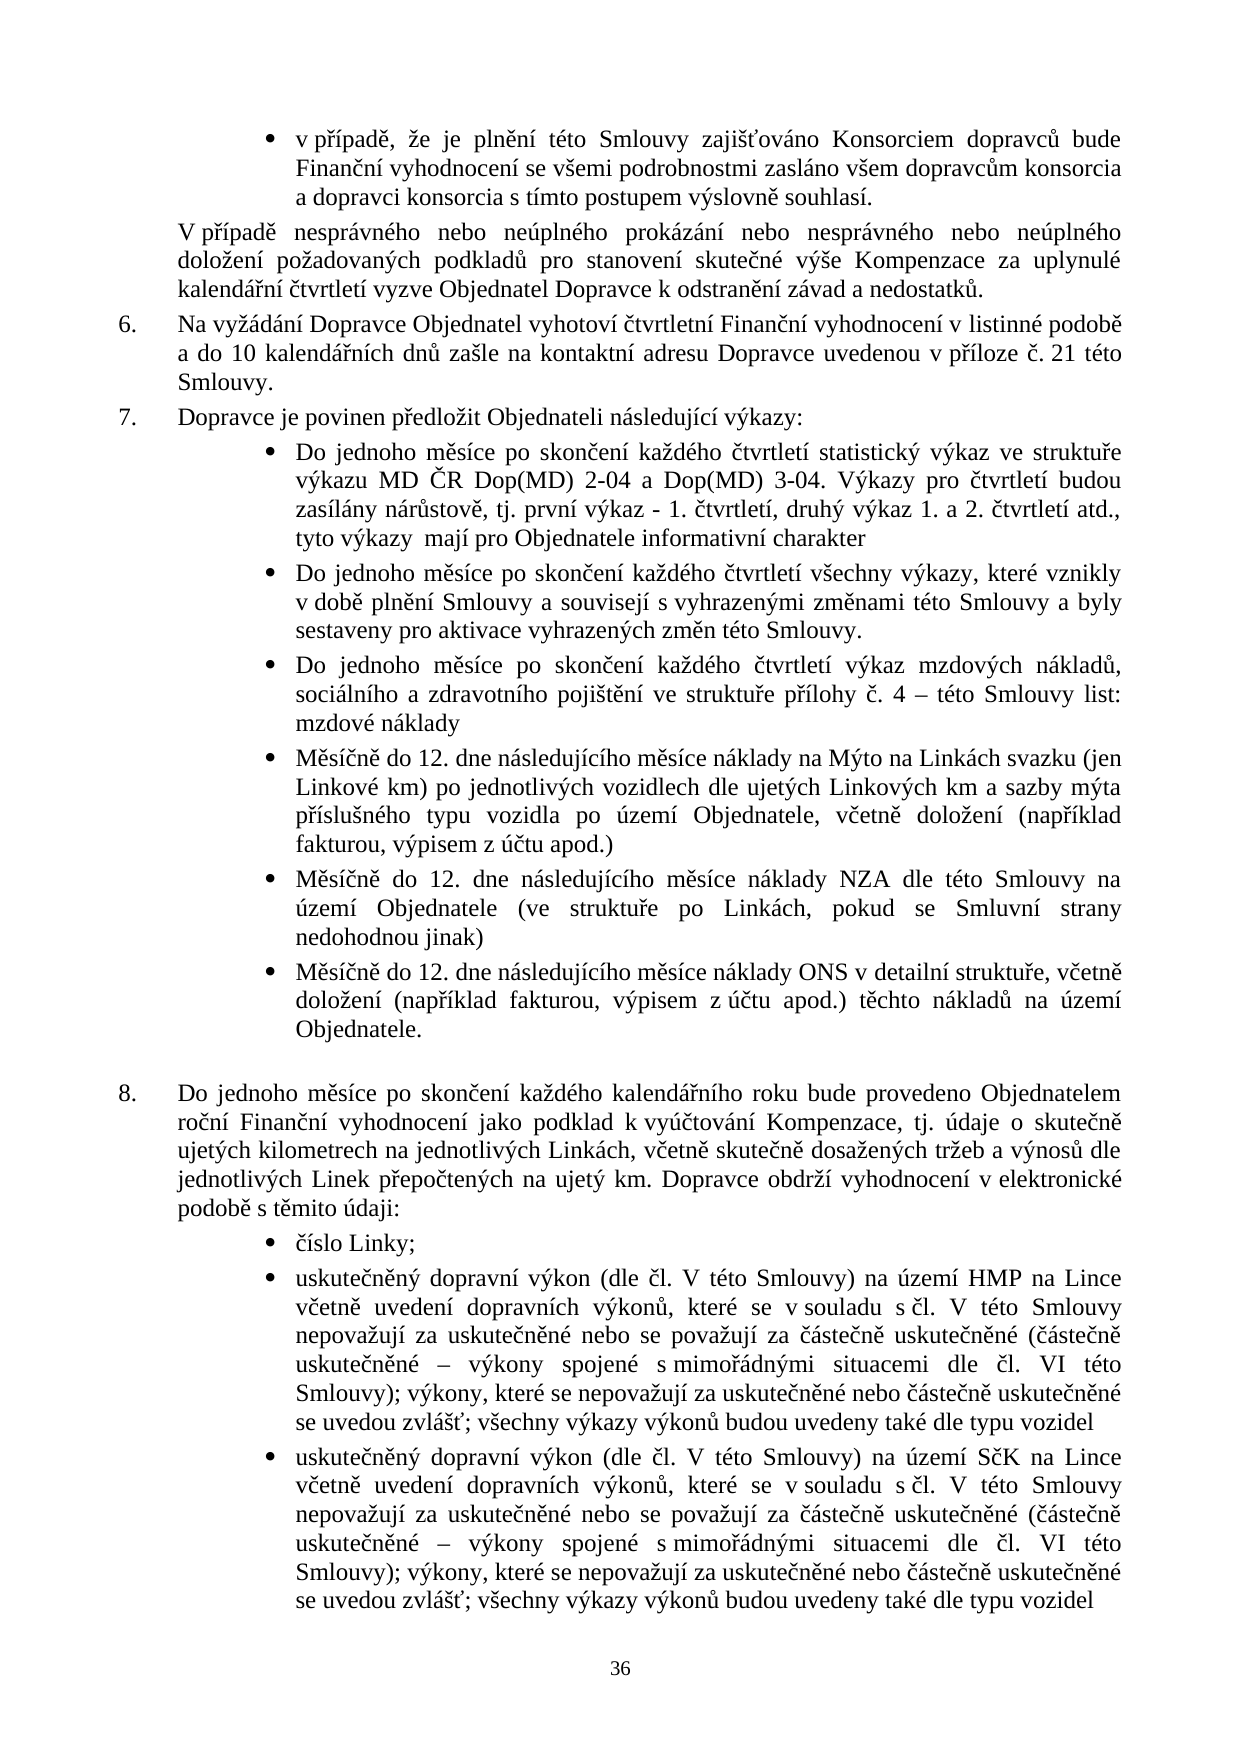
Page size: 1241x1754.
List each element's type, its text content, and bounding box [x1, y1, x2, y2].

list V případě nesprávného nebo neúplného prokázání nebo nesprávného nebo neúplného doložení požadovaných podkladů pro stanovení skutečné výše Kompenzace za uplynulé kalendářní čtvrtletí vyzve Objednatel Dopravce k odstranění závad a nedostatků. [177, 217, 1122, 303]
list Do jednoho měsíce po skončení každého kalendářního roku bude provedeno Objednatelem roční Finanční vyhodnocení jako podklad k vyúčtování Kompenzace, tj. údaje o skutečně ujetých kilometrech na jednotlivých Linkách, včetně skutečně dosažených tržeb a výnosů dle jednotlivých Linek přepočtených na ujetý km. Dopravce obdrží vyhodnocení v elektronické podobě s těmito údaji: [118, 1078, 1122, 1222]
text Měsíčně do 12. dne následujícího měsíce náklady na Mýto na Linkách svazku (jen Linkové km) po jednotlivých vozidlech dle ujetých Linkových km a sazby mýta příslušného typu vozidla po území Objednatele, včetně doložení (například fakturou, výpisem z účtu apod.) [266, 743, 1122, 858]
text Do jednoho měsíce po skončení každého čtvrtletí statistický výkaz ve struktuře výkazu MD ČR Dop(MD) 2-04 a Dop(MD) 3-04. Výkazy pro čtvrtletí budou zasílány nárůstově, tj. první výkaz - 1. čtvrtletí, druhý výkaz 1. a 2. čtvrtletí atd., tyto výkazy mají pro Objednatele informativní charakter [266, 437, 1122, 552]
text v případě, že je plnění této Smlouvy zajišťováno Konsorciem dopravců bude Finanční vyhodnocení se všemi podrobnostmi zasláno všem dopravcům konsorcia a dopravci konsorcia s tímto postupem výslovně souhlasí. [266, 124, 1122, 210]
text číslo Linky; [266, 1228, 1122, 1257]
list Dopravce je povinen předložit Objednateli následující výkazy: [118, 402, 1122, 430]
text Do jednoho měsíce po skončení každého čtvrtletí výkaz mzdových nákladů, sociálního a zdravotního pojištění ve struktuře přílohy č. 4 – této Smlouvy list: mzdové náklady [266, 650, 1122, 737]
text Do jednoho měsíce po skončení každého čtvrtletí všechny výkazy, které vznikly v době plnění Smlouvy a souvisejí s vyhrazenými změnami této Smlouvy a byly sestaveny pro aktivace vyhrazených změn této Smlouvy. [266, 558, 1122, 644]
text uskutečněný dopravní výkon (dle čl. V této Smlouvy) na území HMP na Lince včetně uvedení dopravních výkonů, které se v souladu s čl. V této Smlouvy nepovažují za uskutečněné nebo se považují za částečně uskutečněné (částečně uskutečněné – výkony spojené s mimořádnými situacemi dle čl. VI této Smlouvy); výkony, které se nepovažují za uskutečněné nebo částečně uskutečněné se uvedou zvlášť; všechny výkazy výkonů budou uvedeny také dle typu vozidel [266, 1263, 1122, 1435]
text uskutečněný dopravní výkon (dle čl. V této Smlouvy) na území SčK na Lince včetně uvedení dopravních výkonů, které se v souladu s čl. V této Smlouvy nepovažují za uskutečněné nebo se považují za částečně uskutečněné (částečně uskutečněné – výkony spojené s mimořádnými situacemi dle čl. VI této Smlouvy); výkony, které se nepovažují za uskutečněné nebo částečně uskutečněné se uvedou zvlášť; všechny výkazy výkonů budou uvedeny také dle typu vozidel [266, 1442, 1122, 1614]
text Měsíčně do 12. dne následujícího měsíce náklady NZA dle této Smlouvy na území Objednatele (ve struktuře po Linkách, pokud se Smluvní strany nedohodnou jinak) [266, 864, 1122, 950]
list Na vyžádání Dopravce Objednatel vyhotoví čtvrtletní Finanční vyhodnocení v listinné podobě a do 10 kalendářních dnů zašle na kontaktní adresu Dopravce uvedenou v příloze č. 21 této Smlouvy. [118, 309, 1122, 395]
text Měsíčně do 12. dne následujícího měsíce náklady ONS v detailní struktuře, včetně doložení (například fakturou, výpisem z účtu apod.) těchto nákladů na území Objednatele. [266, 957, 1122, 1043]
